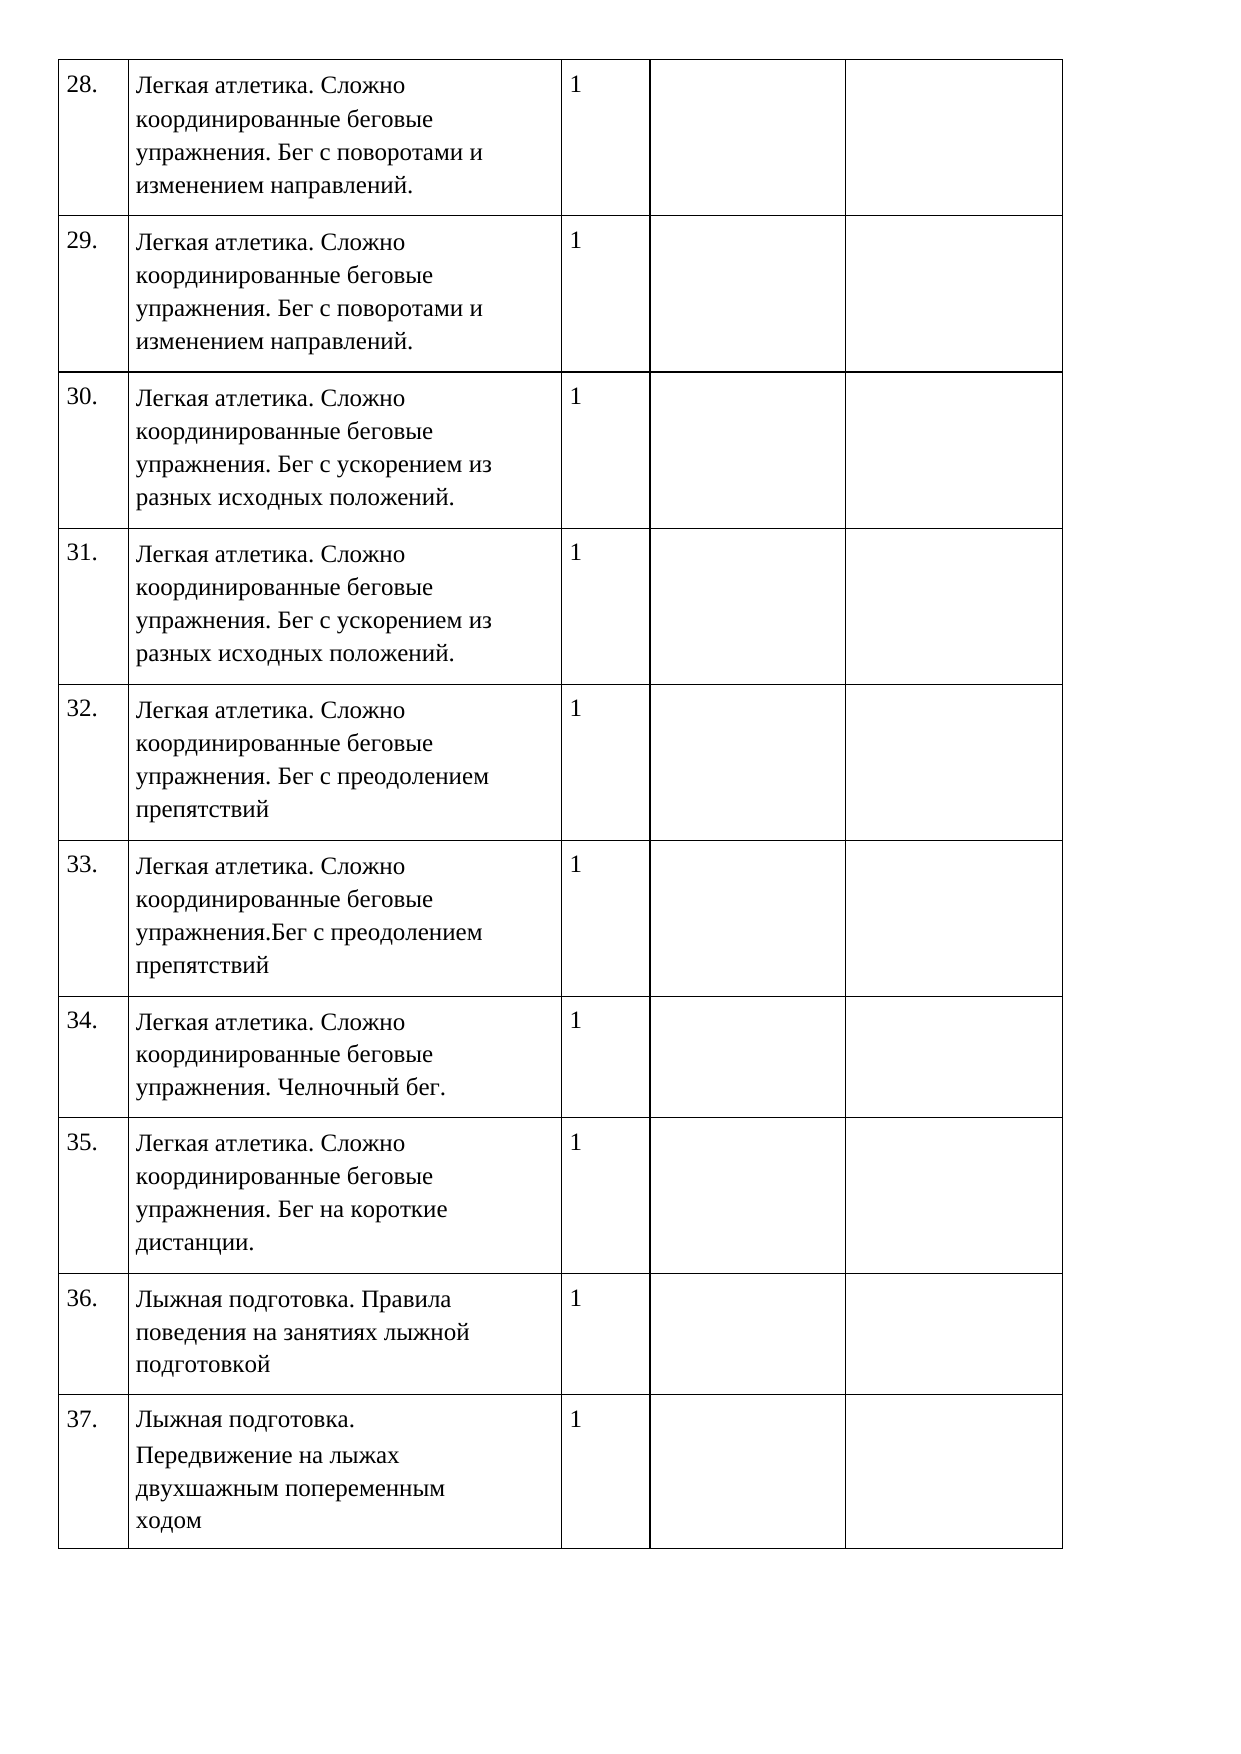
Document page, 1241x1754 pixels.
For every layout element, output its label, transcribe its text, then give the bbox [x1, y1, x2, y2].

table_cell 33. [59, 841, 128, 996]
table_cell 34. [59, 997, 128, 1117]
table_cell [846, 1274, 1062, 1394]
table_cell 32. [59, 685, 128, 840]
table_cell [651, 685, 845, 840]
table_cell 1 [562, 841, 649, 996]
table_cell [651, 1118, 845, 1273]
table_cell 1 [562, 529, 649, 684]
table_cell 29. [59, 216, 128, 371]
table_cell 35. [59, 1118, 128, 1273]
table_cell Легкая атлетика. Сложно координированные беговые упражнения. Бег с преодолением препятствий [129, 685, 561, 840]
table_header Легкая атлетика. Сложно координированные беговые упражнения. Бег с поворотами и изменением направлений. [129, 60, 561, 215]
table_cell [846, 997, 1062, 1117]
table_header 28. [59, 60, 128, 215]
table_cell Легкая атлетика. Сложно координированные беговые упражнения. Бег с ускорением из разных исходных положений. [129, 373, 561, 528]
table_cell 1 [562, 1118, 649, 1273]
table_header [651, 60, 845, 215]
table_cell 30. [59, 373, 128, 528]
table_cell 37. [59, 1395, 128, 1548]
table_cell Лыжная подготовка. Передвижение на лыжах двухшажным попеременным ходом [129, 1395, 561, 1548]
table_cell Легкая атлетика. Сложно координированные беговые упражнения. Бег с ускорением из разных исходных положений. [129, 529, 561, 684]
table_cell 1 [562, 373, 649, 528]
table_cell [846, 841, 1062, 996]
table_cell [651, 529, 845, 684]
table_cell [846, 216, 1062, 371]
table_cell [846, 1118, 1062, 1273]
table_cell [846, 373, 1062, 528]
table_cell 1 [562, 216, 649, 371]
table_header 1 [562, 60, 649, 215]
table_cell 1 [562, 1274, 649, 1394]
table_cell 36. [59, 1274, 128, 1394]
table_cell 1 [562, 997, 649, 1117]
table_cell [651, 1395, 845, 1548]
table_cell 1 [562, 1395, 649, 1548]
table_cell [846, 685, 1062, 840]
table_cell [846, 1395, 1062, 1548]
table_cell [651, 1274, 845, 1394]
table_cell [651, 841, 845, 996]
table_cell [651, 997, 845, 1117]
table_cell Легкая атлетика. Сложно координированные беговые упражнения. Бег с поворотами и изменением направлений. [129, 216, 561, 371]
table_cell [651, 216, 845, 371]
table_cell Легкая атлетика. Сложно координированные беговые упражнения.Бег с преодолением препятствий [129, 841, 561, 996]
table_cell 1 [562, 685, 649, 840]
table_header [846, 60, 1062, 215]
table_cell Легкая атлетика. Сложно координированные беговые упражнения. Челночный бег. [129, 997, 561, 1117]
table_cell [651, 373, 845, 528]
table_cell Легкая атлетика. Сложно координированные беговые упражнения. Бег на короткие дистанции. [129, 1118, 561, 1273]
table_cell 31. [59, 529, 128, 684]
table_cell [846, 529, 1062, 684]
table_cell Лыжная подготовка. Правила поведения на занятиях лыжной подготовкой [129, 1274, 561, 1394]
